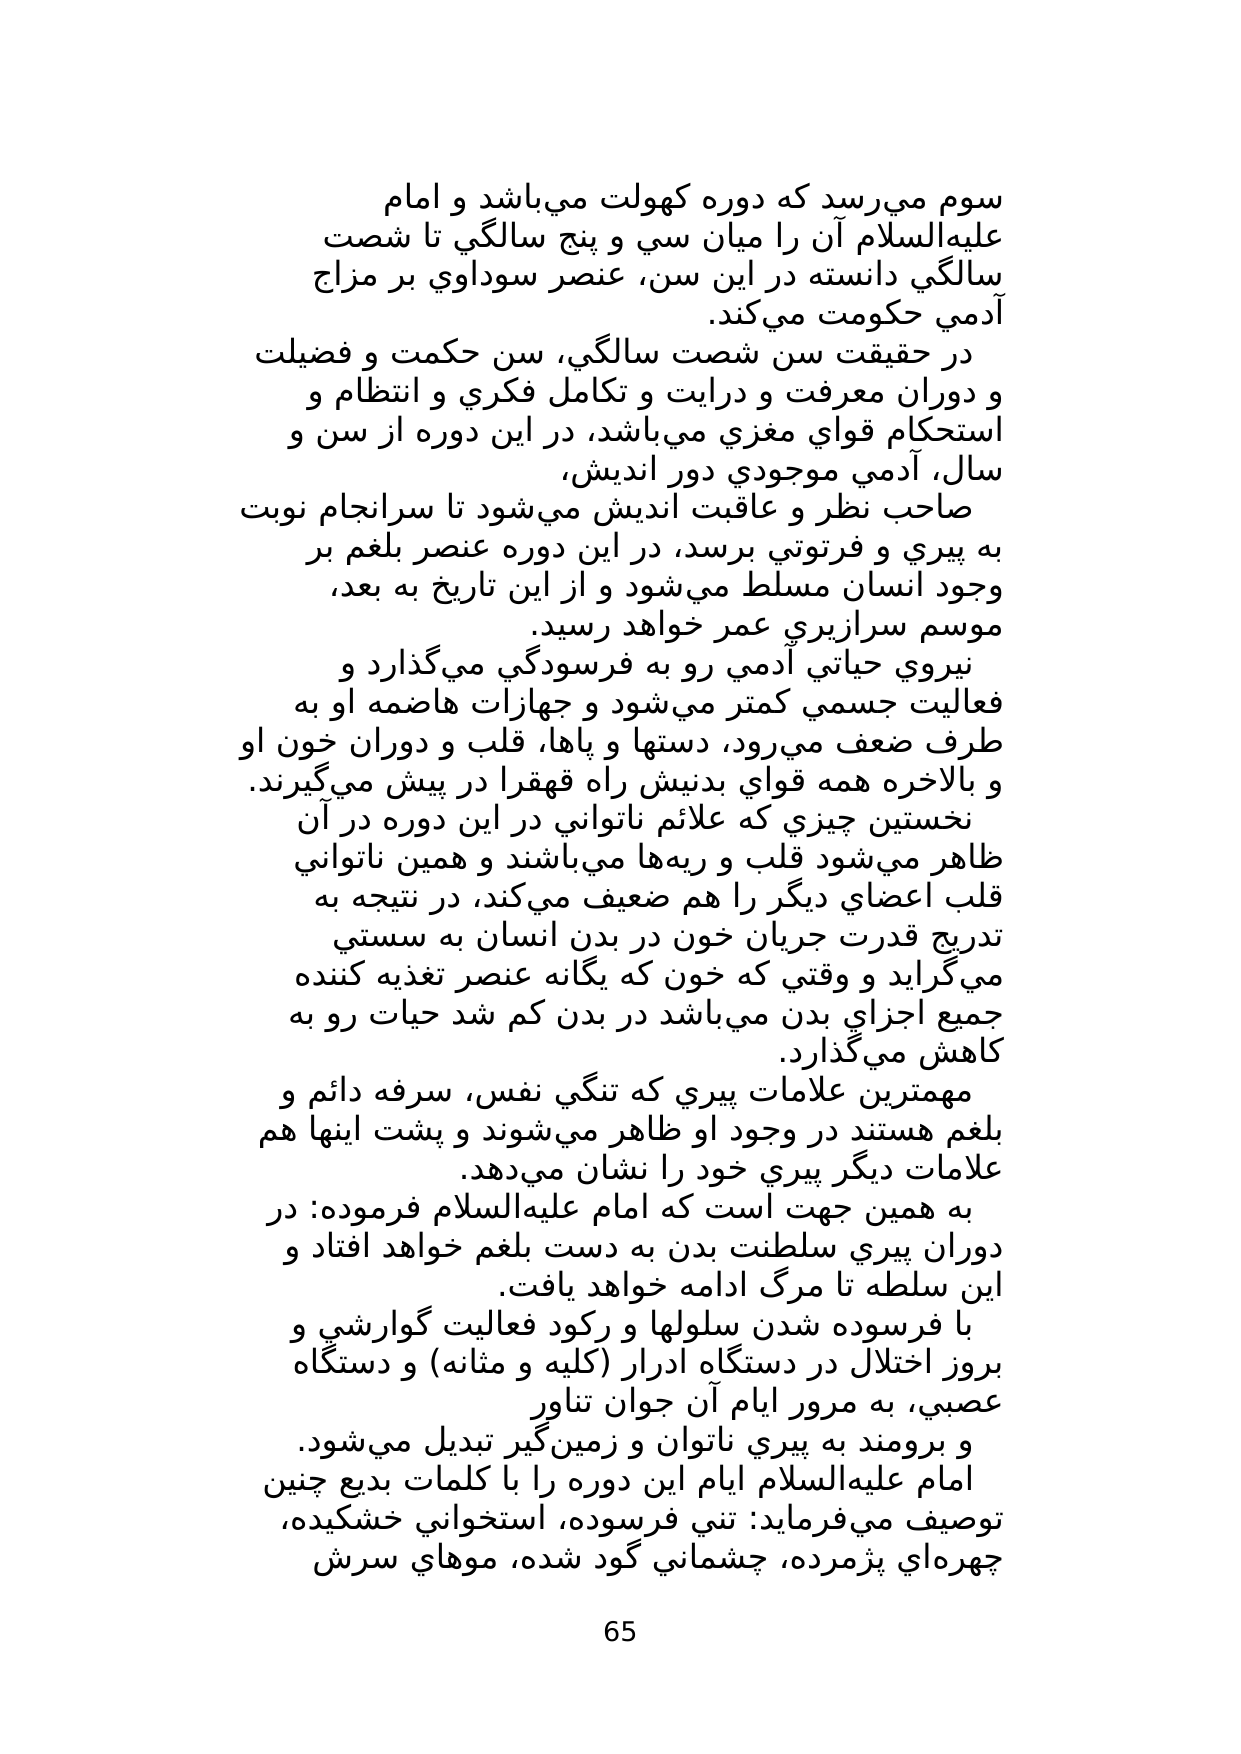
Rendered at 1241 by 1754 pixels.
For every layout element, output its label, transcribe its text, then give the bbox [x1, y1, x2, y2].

text با فرسوده شدن سلولها و ركود فعاليت گوارشي و بروز اختلال در دستگاه ادرار (كليه و مثانه) و دستگاه عصبي، به مرور ايام آن جوان تناور [236, 1304, 1004, 1421]
text نيروي حياتي آدمي رو به فرسودگي مي‌گذارد و فعاليت جسمي كمتر مي‌شود و جهازات هاضمه او به طرف ضعف مي‌رود، دستها و پاها، قلب و دوران خون او و بالاخره همه قواي بدنيش راه قهقرا در پيش مي‌گيرند. [236, 643, 1004, 799]
text و برومند به پيري ناتوان و زمين‌گير تبديل مي‌شود. [236, 1421, 1004, 1459]
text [236, 1459, 1004, 1576]
text مهمترين علامات پيري كه تنگي نفس، سرفه دائم و بلغم هستند در وجود او ظاهر مي‌شوند و پشت اينها هم علامات ديگر پيري خود را نشان مي‌دهد. [236, 1071, 1004, 1187]
text در حقيقت سن شصت سالگي، سن حكمت و فضيلت و دوران معرفت و درايت و تكامل فكري و انتظام و استحكام قواي مغزي مي‌باشد، در اين دوره از سن و سال، آدمي موجودي دور انديش، [236, 333, 1004, 488]
text صاحب نظر و عاقبت انديش مي‌شود تا سرانجام نوبت به پيري و فرتوتي برسد، در اين دوره عنصر بلغم بر وجود انسان مسلط مي‌شود و از اين تاريخ به بعد، موسم سرازيري عمر خواهد رسيد. [236, 488, 1004, 643]
text نخستين چيزي كه علائم ناتواني در اين دوره در آن ظاهر مي‌شود قلب و ريه‌ها مي‌باشند و همين ناتواني قلب اعضاي ديگر را هم ضعيف مي‌كند، در نتيجه به تدريج قدرت جريان خون در بدن انسان به سستي مي‌گرايد و وقتي كه خون كه يگانه عنصر تغذيه كننده جميع اجزاي بدن مي‌باشد در بدن كم شد حيات رو به كاهش مي‌گذارد. [236, 799, 1004, 1071]
text به همين جهت است كه امام عليه‌السلام فرموده: در دوران پيري سلطنت بدن به دست بلغم خواهد افتاد و اين سلطه تا مرگ ادامه خواهد يافت. [236, 1187, 1004, 1304]
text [236, 177, 1004, 333]
